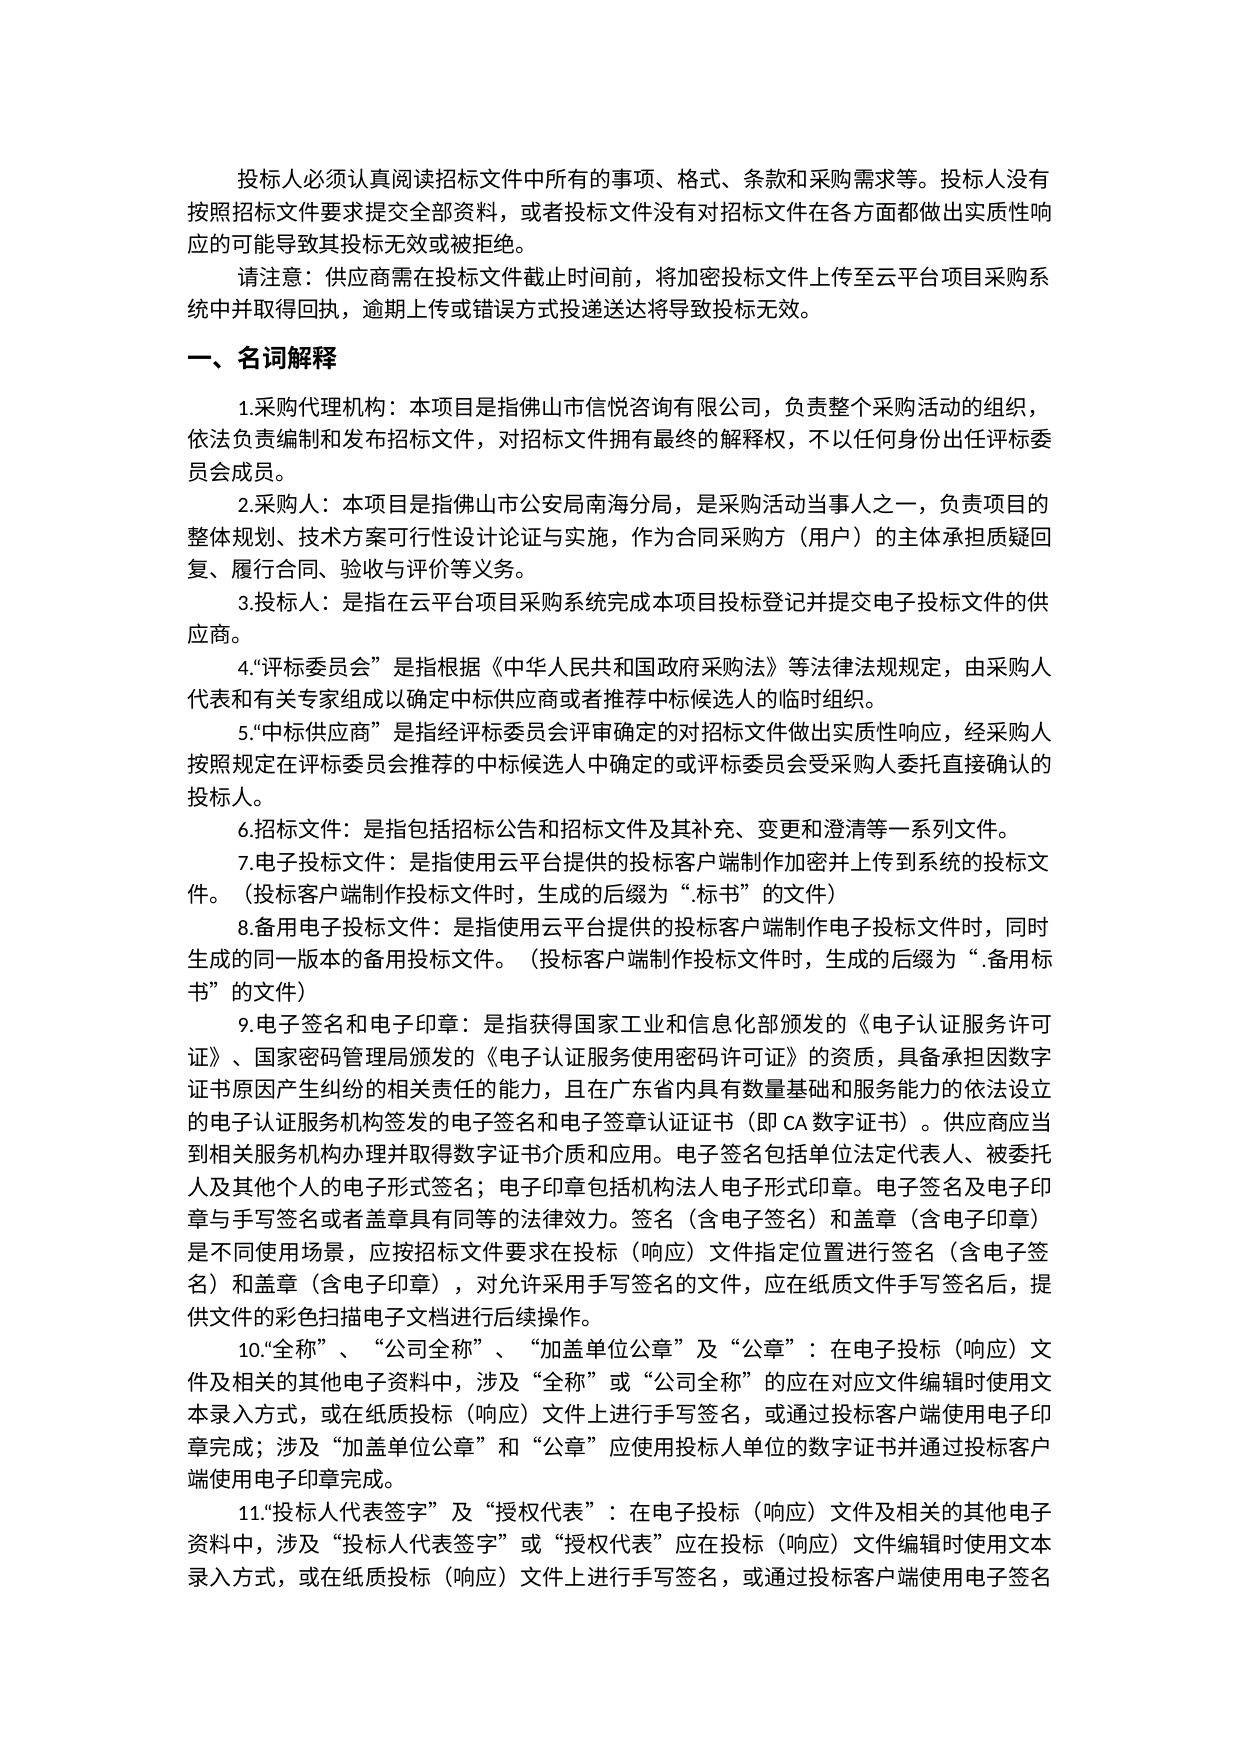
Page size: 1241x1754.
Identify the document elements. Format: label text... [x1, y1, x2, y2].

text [187, 1494, 1053, 1592]
text 9.电子签名和电子印章：是指获得国家工业和信息化部颁发的《电子认证服务许可证》、国家密码管理局颁发的《电子认证服务使用密码许可证》的资质，具备承担因数字证书原因产生纠纷的相关责任的能力，且在广东省内具有数量基础和服务能力的依法设立的电子认证服务机构签发的电子签名和电子签章认证证书（即CA数字证书）。供应商应当到相关服务机构办理并取得数字证书介质和应用。电子签名包括单位法定代表人、被委托人及其他个人的电子形式签名；电子印章包括机构法人电子形式印章。电子签名及电子印章与手写签名或者盖章具有同等的法律效力。签名（含电子签名）和盖章（含电子印章）是不同使用场景，应按招标文件要求在投标（响应）文件指定位置进行签名（含电子签名）和盖章（含电子印章），对允许采用手写签名的文件，应在纸质文件手写签名后，提供文件的彩色扫描电子文档进行后续操作。 [187, 1007, 1053, 1332]
text 3.投标人：是指在云平台项目采购系统完成本项目投标登记并提交电子投标文件的供应商。 [187, 584, 1053, 649]
text 请注意：供应商需在投标文件截止时间前，将加密投标文件上传至云平台项目采购系统中并取得回执，逾期上传或错误方式投递送达将导致投标无效。 [187, 259, 1053, 324]
text 4.“评标委员会”是指根据《中华人民共和国政府采购法》等法律法规规定，由采购人代表和有关专家组成以确定中标供应商或者推荐中标候选人的临时组织。 [187, 649, 1053, 714]
text 10.“全称”、“公司全称”、“加盖单位公章”及“公章”：在电子投标（响应）文件及相关的其他电子资料中，涉及“全称”或“公司全称”的应在对应文件编辑时使用文本录入方式，或在纸质投标（响应）文件上进行手写签名，或通过投标客户端使用电子印章完成；涉及“加盖单位公章”和“公章”应使用投标人单位的数字证书并通过投标客户端使用电子印章完成。 [187, 1332, 1053, 1494]
text 一、名词解释 [187, 324, 1053, 389]
text 投标人必须认真阅读招标文件中所有的事项、格式、条款和采购需求等。投标人没有按照招标文件要求提交全部资料，或者投标文件没有对招标文件在各方面都做出实质性响应的可能导致其投标无效或被拒绝。 [187, 162, 1053, 259]
text 6.招标文件：是指包括招标公告和招标文件及其补充、变更和澄清等一系列文件。 [187, 812, 1053, 844]
text 5.“中标供应商”是指经评标委员会评审确定的对招标文件做出实质性响应，经采购人按照规定在评标委员会推荐的中标候选人中确定的或评标委员会受采购人委托直接确认的投标人。 [187, 714, 1053, 812]
text 2.采购人：本项目是指佛山市公安局南海分局，是采购活动当事人之一，负责项目的整体规划、技术方案可行性设计论证与实施，作为合同采购方（用户）的主体承担质疑回复、履行合同、验收与评价等义务。 [187, 487, 1053, 584]
text 7.电子投标文件：是指使用云平台提供的投标客户端制作加密并上传到系统的投标文件。（投标客户端制作投标文件时，生成的后缀为“.标书”的文件） [187, 844, 1053, 909]
text 8.备用电子投标文件：是指使用云平台提供的投标客户端制作电子投标文件时，同时生成的同一版本的备用投标文件。（投标客户端制作投标文件时，生成的后缀为“.备用标书”的文件） [187, 909, 1053, 1007]
text 1.采购代理机构：本项目是指佛山市信悦咨询有限公司，负责整个采购活动的组织，依法负责编制和发布招标文件，对招标文件拥有最终的解释权，不以任何身份出任评标委员会成员。 [187, 389, 1053, 487]
